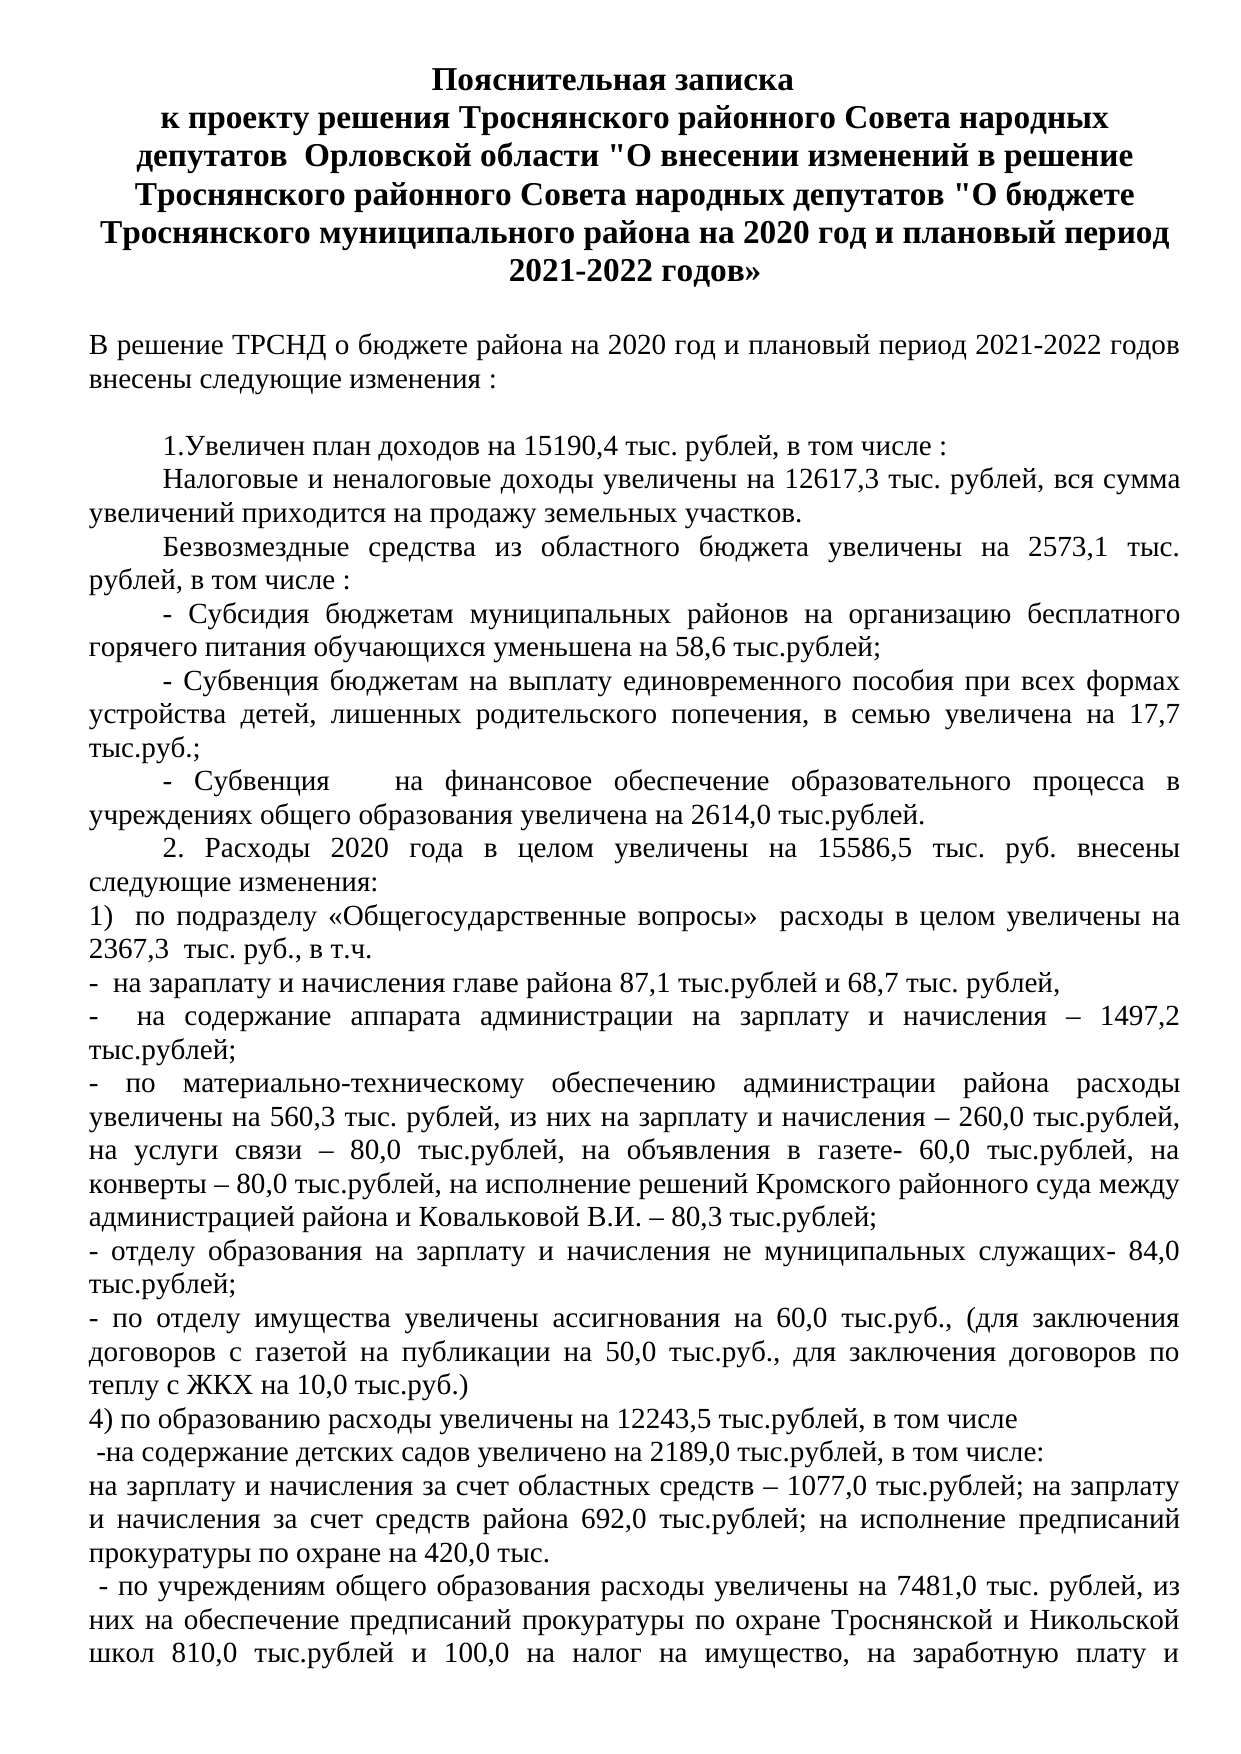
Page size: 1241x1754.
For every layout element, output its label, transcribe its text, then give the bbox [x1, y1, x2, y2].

text Безвозмездные средства из областного бюджета увеличены на 2573,1 тыс. рублей, в том числе : [89, 529, 1181, 596]
text Пояснительная записка [118, 59, 1107, 97]
text 1) по подразделу «Общегосударственные вопросы» расходы в целом увеличены на 2367,3 тыс. руб., в т.ч. [89, 898, 1181, 965]
text 4) по образованию расходы увеличены на 12243,5 тыс.рублей, в том числе [89, 1401, 1181, 1434]
text на зарплату и начисления за счет областных средств – 1077,0 тыс.рублей; на запрлату и начисления за счет средств района 692,0 тыс.рублей; на исполнение предписаний прокуратуры по охране на 420,0 тыс. [89, 1468, 1181, 1568]
text - Субсидия бюджетам муниципальных районов на организацию бесплатного горячего питания обучающихся уменьшена на 58,6 тыс.рублей; [89, 596, 1181, 663]
text -на содержание детских садов увеличено на 2189,0 тыс.рублей, в том числе: [89, 1434, 1181, 1468]
text 1.Увеличен план доходов на 15190,4 тыс. рублей, в том числе : [89, 428, 1181, 462]
text - Субвенция бюджетам на выплату единовременного пособия при всех формах устройства детей, лишенных родительского попечения, в семью увеличена на 17,7 тыс.руб.; [89, 663, 1181, 763]
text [89, 1568, 1181, 1669]
text 2. Расходы 2020 года в целом увеличены на 15586,5 тыс. руб. внесены следующие изменения: [89, 831, 1181, 898]
text Налоговые и неналоговые доходы увеличены на 12617,3 тыс. рублей, вся сумма увеличений приходится на продажу земельных участков. [89, 462, 1181, 529]
text - Субвенция на финансовое обеспечение образовательного процесса в учреждениях общего образования увеличена на 2614,0 тыс.рублей. [89, 763, 1181, 831]
text - отделу образования на зарплату и начисления не муниципальных служащих- 84,0 тыс.рублей; [89, 1233, 1181, 1300]
text - по отделу имущества увеличены ассигнования на 60,0 тыс.руб., (для заключения договоров с газетой на публикации на 50,0 тыс.руб., для заключения договоров по теплу с ЖКХ на 10,0 тыс.руб.) [89, 1300, 1181, 1401]
text - на зараплату и начисления главе района 87,1 тыс.рублей и 68,7 тыс. рублей, [89, 965, 1181, 998]
text В решение ТРСНД о бюджете района на 2020 год и плановый период 2021-2022 годов внесены следующие изменения : [89, 327, 1181, 394]
text - по материально-техническому обеспечению администрации района расходы увеличены на 560,3 тыс. рублей, из них на зарплату и начисления – 260,0 тыс.рублей, на услуги связи – 80,0 тыс.рублей, на объявления в газете- 60,0 тыс.рублей, на конверты – 80,0 тыс.рублей, на исполнение решений Кромского районного суда между администрацией района и Ковальковой В.И. – 80,3 тыс.рублей; [89, 1065, 1181, 1233]
text - на содержание аппарата администрации на зарплату и начисления – 1497,2 тыс.рублей; [89, 998, 1181, 1065]
text к проекту решения Троснянского районного Совета народных депутатов Орловской области "О внесении изменений в решение Троснянского районного Совета народных депутатов "О бюджете Троснянского муниципального района на 2020 год и плановый период 2021-2022 годов» [89, 97, 1181, 289]
